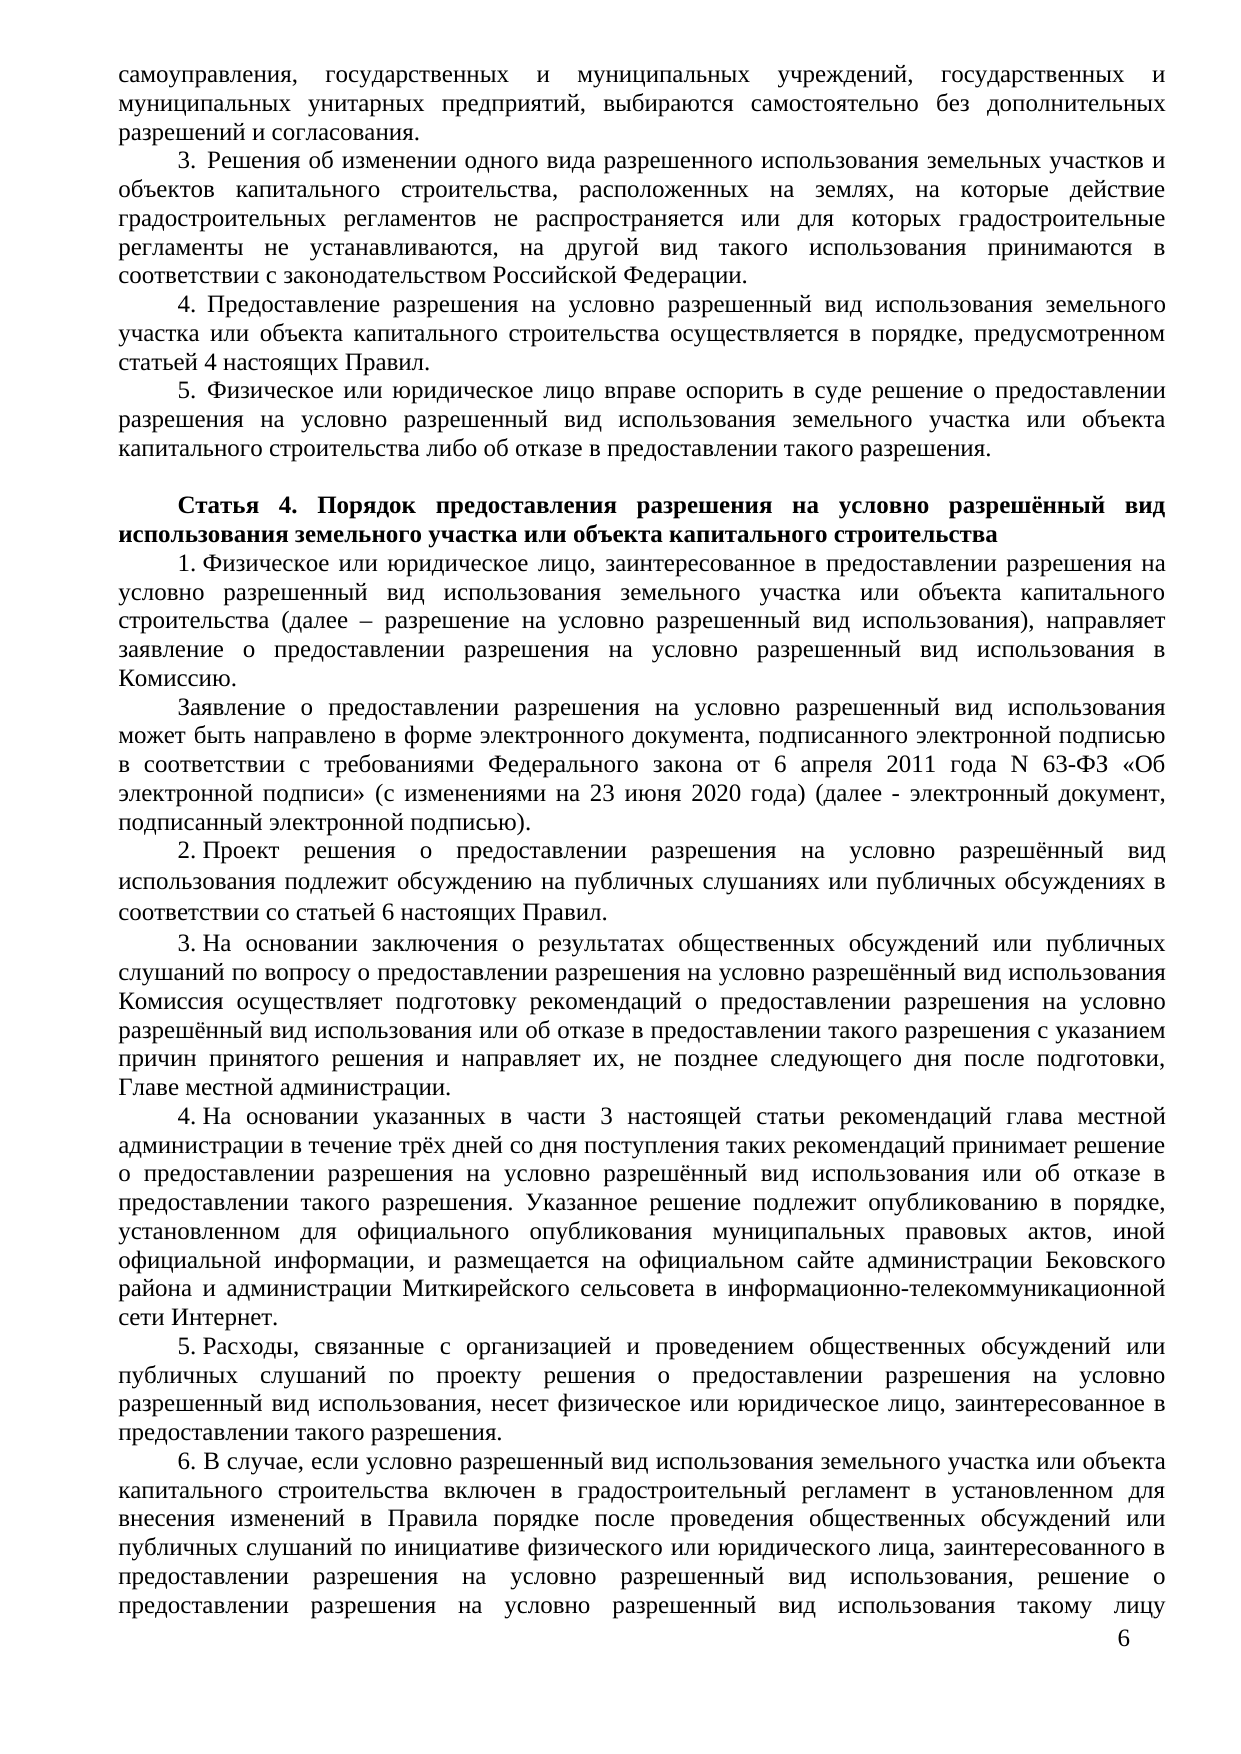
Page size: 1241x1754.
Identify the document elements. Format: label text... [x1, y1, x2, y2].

list На основании указанных в части 3 настоящей статьи рекомендаций глава местной администрации в течение трёх дней со дня поступления таких рекомендаций принимает решение о предоставлении разрешения на условно разрешённый вид использования или об отказе в предоставлении такого разрешения. Указанное решение подлежит опубликованию в порядке, установленном для официального опубликования муниципальных правовых актов, иной официальной информации, и размещается на официальном сайте администрации Бековского района и администрации Миткирейского сельсовета в информационно-телекоммуникационной сети Интернет. [118, 1101, 1167, 1331]
list Физическое или юридическое лицо вправе оспорить в суде решение о предоставлении разрешения на условно разрешенный вид использования земельного участка или объекта капитального строительства либо об отказе в предоставлении такого разрешения. [118, 375, 1167, 462]
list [118, 59, 1167, 145]
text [118, 1446, 1167, 1618]
list Предоставление разрешения на условно разрешенный вид использования земельного участка или объекта капитального строительства осуществляется в порядке, предусмотренном статьей 4 настоящих Правил. [118, 289, 1167, 375]
list Решения об изменении одного вида разрешенного использования земельных участков и объектов капитального строительства, расположенных на землях, на которые действие градостроительных регламентов не распространяется или для которых градостроительные регламенты не устанавливаются, на другой вид такого использования принимаются в соответствии с законодательством Российской Федерации. [118, 145, 1167, 289]
list На основании заключения о результатах общественных обсуждений или публичных слушаний по вопросу о предоставлении разрешения на условно разрешённый вид использования Комиссия осуществляет подготовку рекомендаций о предоставлении разрешения на условно разрешённый вид использования или об отказе в предоставлении такого разрешения с указанием причин принятого решения и направляет их, не позднее следующего дня после подготовки, Главе местной администрации. [118, 928, 1167, 1101]
list Проект решения о предоставлении разрешения на условно разрешённый вид использования подлежит обсуждению на публичных слушаниях или публичных обсуждениях в соответствии со статьей 6 настоящих Правил. [118, 835, 1167, 926]
text Заявление о предоставлении разрешения на условно разрешенный вид использования может быть направлено в форме электронного документа, подписанного электронной подписью в соответствии с требованиями Федерального закона от 6 апреля 2011 года N 63-ФЗ «Об электронной подписи» (с изменениями на 23 июня 2020 года) (далее - электронный документ, подписанный электронной подписью). [118, 692, 1167, 835]
text Статья 4. Порядок предоставления разрешения на условно разрешённый вид использования земельного участка или объекта капитального строительства [118, 490, 1167, 548]
list Физическое или юридическое лицо, заинтересованное в предоставлении разрешения на условно разрешенный вид использования земельного участка или объекта капитального строительства (далее – разрешение на условно разрешенный вид использования), направляет заявление о предоставлении разрешения на условно разрешенный вид использования в Комиссию. [118, 548, 1167, 692]
list Расходы, связанные с организацией и проведением общественных обсуждений или публичных слушаний по проекту решения о предоставлении разрешения на условно разрешенный вид использования, несет физическое или юридическое лицо, заинтересованное в предоставлении такого разрешения. [118, 1331, 1167, 1446]
